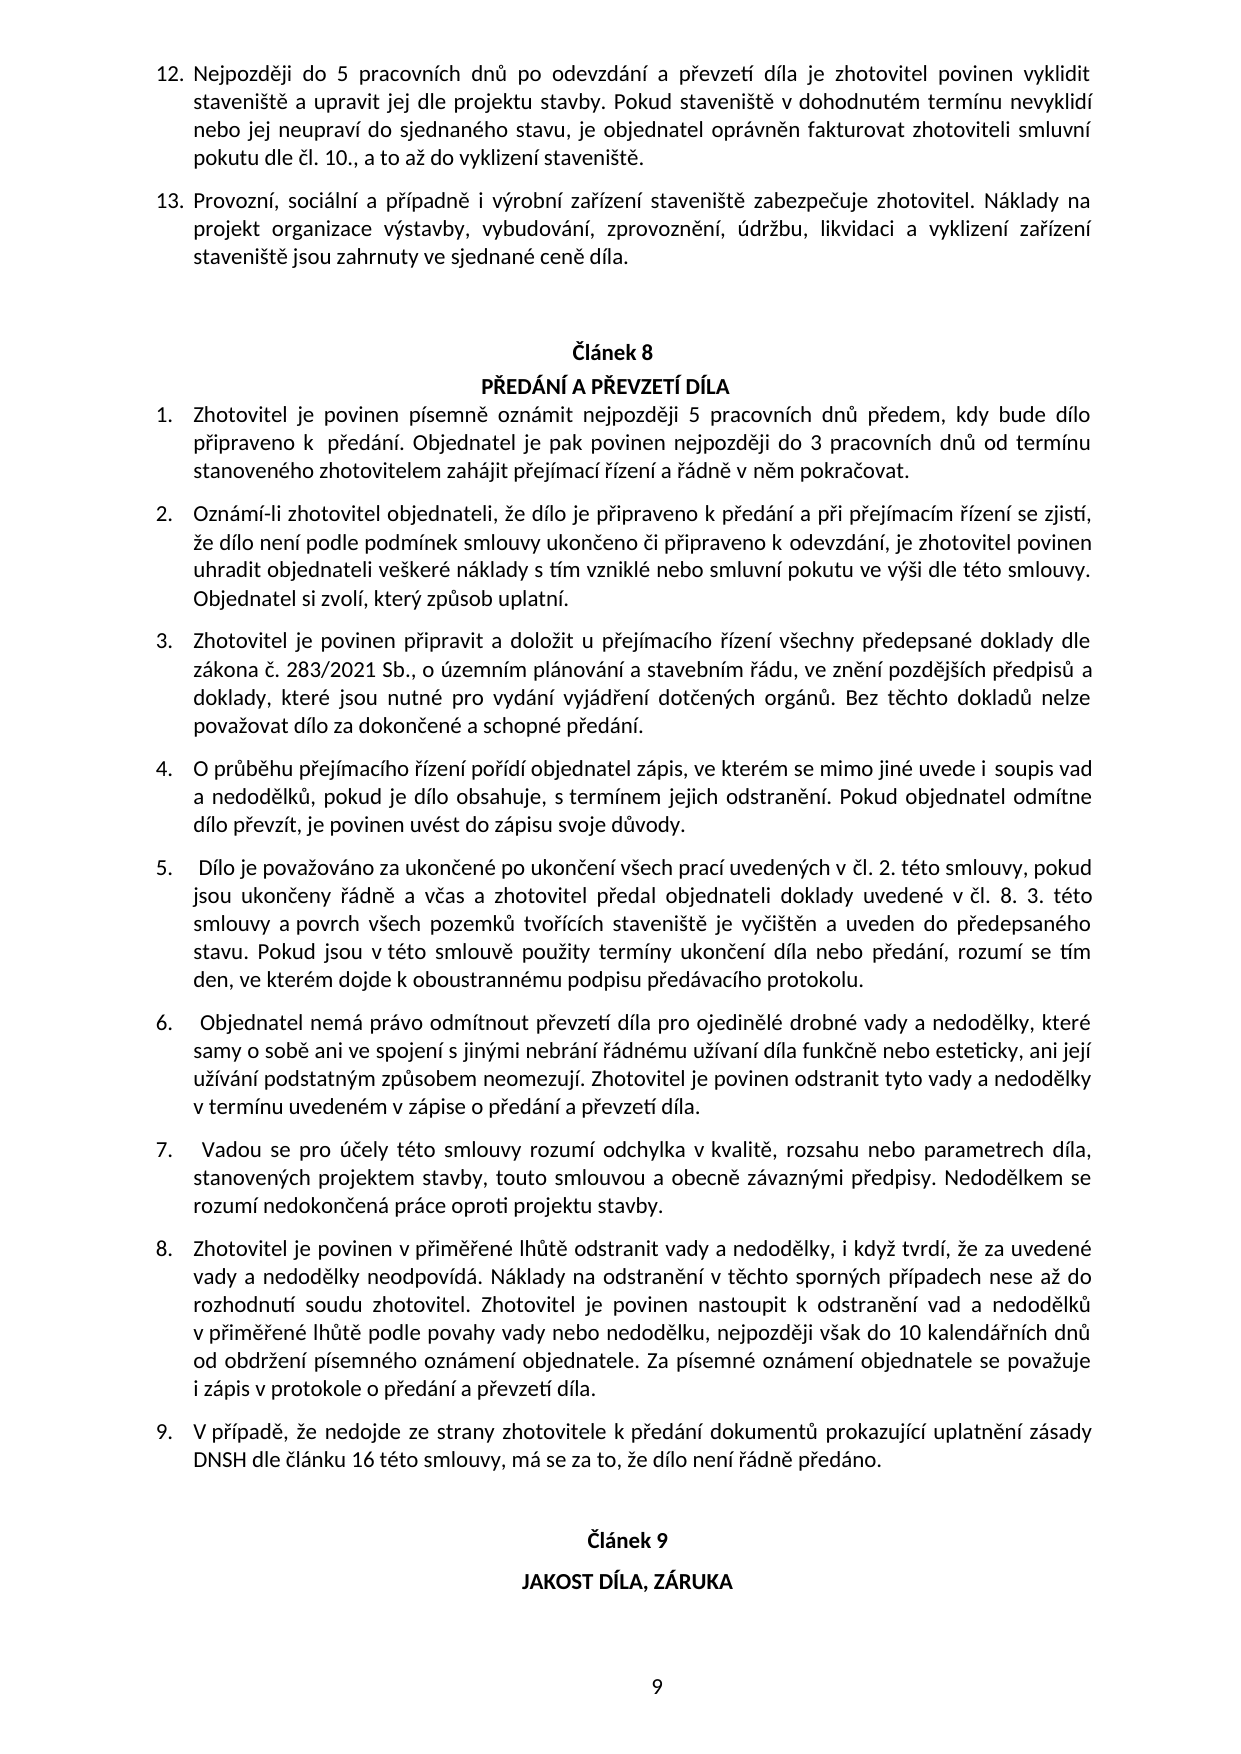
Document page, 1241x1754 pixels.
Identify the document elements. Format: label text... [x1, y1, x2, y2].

list Objednatel nemá právo odmítnout převzetí díla pro ojedinělé drobné vady a nedodělky, které samy o sobě ani ve spojení s jinými nebrání řádnému užívaní díla funkčně nebo esteticky, ani její užívání podstatným způsobem neomezují. Zhotovitel je povinen odstranit tyto vady a nedodělky v termínu uvedeném v zápise o předání a převzetí díla. [156, 1008, 1093, 1120]
text Předání a převzetí díla [118, 372, 1093, 401]
list Zhotovitel je povinen připravit a doložit u přejímacího řízení všechny předepsané doklady dle zákona č. 283/2021 Sb., o územním plánování a stavebním řádu, ve znění pozdějších předpisů a doklady, které jsou nutné pro vydání vyjádření dotčených orgánů. Bez těchto dokladů nelze považovat dílo za dokončené a schopné předání. [156, 627, 1093, 739]
list Nejpozději do 5 pracovních dnů po odevzdání a převzetí díla je zhotovitel povinen vyklidit staveniště a upravit jej dle projektu stavby. Pokud staveniště v dohodnutém termínu nevyklidí nebo jej neupraví do sjednaného stavu, je objednatel oprávněn fakturovat zhotoviteli smluvní pokutu dle čl. 10., a to až do vyklizení staveniště. [156, 59, 1093, 171]
list Provozní, sociální a případně i výrobní zařízení staveniště zabezpečuje zhotovitel. Náklady na projekt organizace výstavby, vybudování, zprovoznění, údržbu, likvidaci a vyklizení zařízení staveniště jsou zahrnuty ve sjednané ceně díla. [156, 186, 1093, 270]
list Zhotovitel je povinen písemně oznámit nejpozději 5 pracovních dnů předem, kdy bude dílo připraveno k předání. Objednatel je pak povinen nejpozději do 3 pracovních dnů od termínu stanoveného zhotovitelem zahájit přejímací řízení a řádně v něm pokračovat. [156, 401, 1093, 484]
list Dílo je považováno za ukončené po ukončení všech prací uvedených v čl. 2. této smlouvy, pokud jsou ukončeny řádně a včas a zhotovitel předal objednateli doklady uvedené v čl. 8. 3. této smlouvy a povrch všech pozemků tvořících staveniště je vyčištěn a uveden do předepsaného stavu. Pokud jsou v této smlouvě použity termíny ukončení díla nebo předání, rozumí se tím den, ve kterém dojde k oboustrannému podpisu předávacího protokolu. [156, 853, 1093, 993]
list Zhotovitel je povinen v přiměřené lhůtě odstranit vady a nedodělky, i když tvrdí, že za uvedené vady a nedodělky neodpovídá. Náklady na odstranění v těchto sporných případech nese až do rozhodnutí soudu zhotovitel. Zhotovitel je povinen nastoupit k odstranění vad a nedodělků v přiměřené lhůtě podle povahy vady nebo nedodělku, nejpozději však do 10 kalendářních dnů od obdržení písemného oznámení objednatele. Za písemné oznámení objednatele se považuje i zápis v protokole o předání a převzetí díla. [156, 1234, 1093, 1402]
subtitle Článek 9 [162, 1526, 1093, 1554]
list O průběhu přejímacího řízení pořídí objednatel zápis, ve kterém se mimo jiné uvede i soupis vad a nedodělků, pokud je dílo obsahuje, s termínem jejich odstranění. Pokud objednatel odmítne dílo převzít, je povinen uvést do zápisu svoje důvody. [156, 754, 1093, 838]
list Oznámí-li zhotovitel objednateli, že dílo je připraveno k předání a při přejímacím řízení se zjistí, že dílo není podle podmínek smlouvy ukončeno či připraveno k odevzdání, je zhotovitel povinen uhradit objednateli veškeré náklady s tím vzniklé nebo smluvní pokutu ve výši dle této smlouvy. Objednatel si zvolí, který způsob uplatní. [156, 499, 1093, 612]
list Vadou se pro účely této smlouvy rozumí odchylka v kvalitě, rozsahu nebo parametrech díla, stanovených projektem stavby, touto smlouvou a obecně závaznými předpisy. Nedodělkem se rozumí nedokončená práce oproti projektu stavby. [156, 1135, 1093, 1219]
subtitle Článek 8 [133, 338, 1093, 366]
text Jakost díla, záruka [162, 1567, 1093, 1595]
list V případě, že nedojde ze strany zhotovitele k předání dokumentů prokazující uplatnění zásady DNSH dle článku 16 této smlouvy, má se za to, že dílo není řádně předáno. [156, 1417, 1093, 1473]
